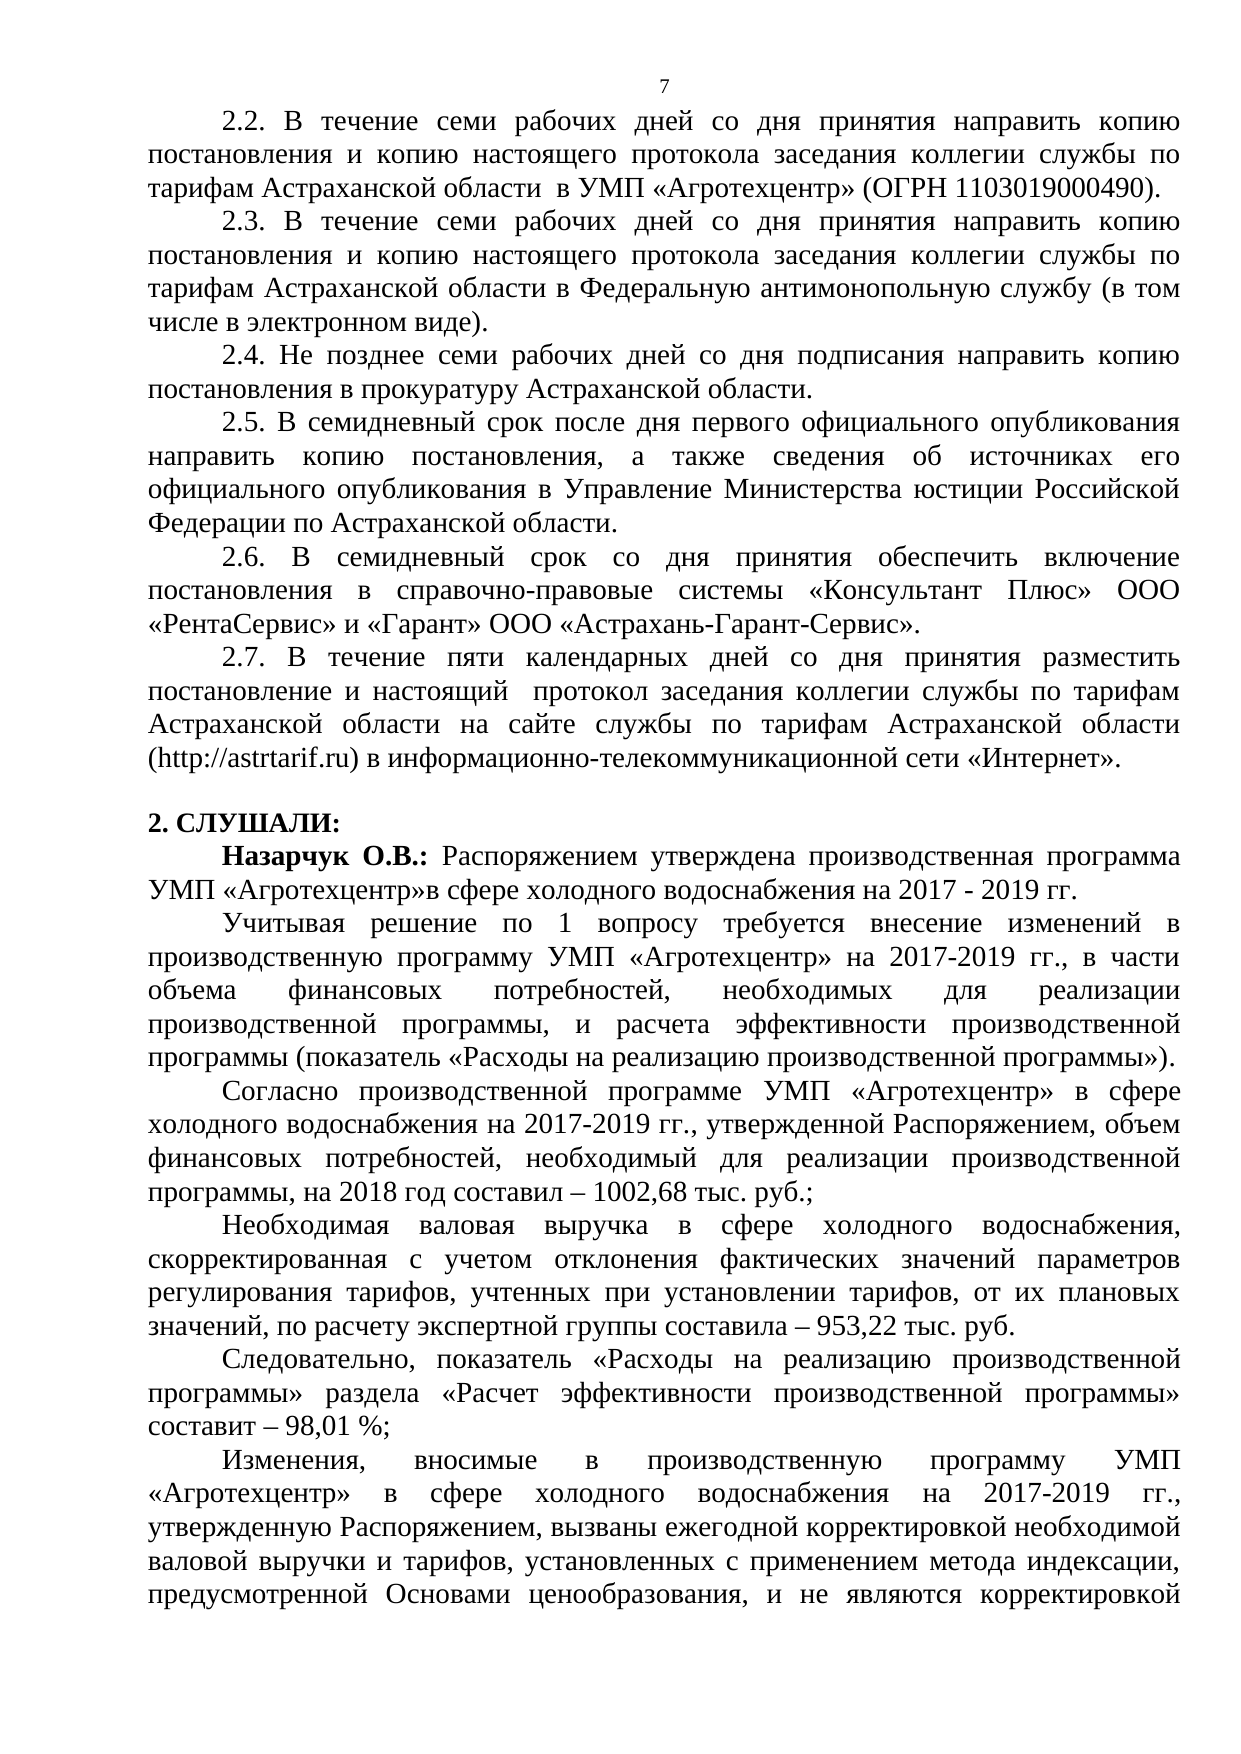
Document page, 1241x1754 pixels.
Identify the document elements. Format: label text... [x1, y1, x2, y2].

text Следовательно, показатель «Расходы на реализацию производственной программы» раздела «Расчет эффективности производственной программы» составит – 98,01 %; [148, 1341, 1181, 1442]
text Согласно производственной программе УМП «Агротехцентр» в сфере холодного водоснабжения на 2017-2019 гг., утвержденной Распоряжением, объем финансовых потребностей, необходимый для реализации производственной программы, на 2018 год составил – 1002,68 тыс. руб.; [148, 1073, 1181, 1207]
text 2.5. В семидневный срок после дня первого официального опубликования направить копию постановления, а также сведения об источниках его официального опубликования в Управление Министерства юстиции Российской Федерации по Астраханской области. [148, 404, 1181, 539]
text 2. СЛУШАЛИ: [148, 806, 1181, 838]
text Назарчук О.В.: Распоряжением утверждена производственная программа УМП «Агротехцентр»в сфере холодного водоснабжения на 2017 - 2019 гг. [148, 838, 1181, 905]
text 2.6. В семидневный срок со дня принятия обеспечить включение постановления в справочно-правовые системы «Консультант Плюс» ООО «РентаСервис» и «Гарант» ООО «Астрахань-Гарант-Сервис». [148, 539, 1181, 639]
text 2.7. В течение пяти календарных дней со дня принятия разместить постановление и настоящий протокол заседания коллегии службы по тарифам Астраханской области на сайте службы по тарифам Астраханской области (http://astrtarif.ru) в информационно-телекоммуникационной сети «Интернет». [148, 639, 1181, 773]
text 2.2. В течение семи рабочих дней со дня принятия направить копию постановления и копию настоящего протокола заседания коллегии службы по тарифам Астраханской области в УМП «Агротехцентр» (ОГРН 1103019000490). [148, 103, 1181, 203]
text Учитывая решение по 1 вопросу требуется внесение изменений в производственную программу УМП «Агротехцентр» на 2017-2019 гг., в части объема финансовых потребностей, необходимых для реализации производственной программы, и расчета эффективности производственной программы (показатель «Расходы на реализацию производственной программы»). [148, 905, 1181, 1073]
text Необходимая валовая выручка в сфере холодного водоснабжения, скорректированная с учетом отклонения фактических значений параметров регулирования тарифов, учтенных при установлении тарифов, от их плановых значений, по расчету экспертной группы составила – 953,22 тыс. руб. [148, 1207, 1181, 1341]
text 2.4. Не позднее семи рабочих дней со дня подписания направить копию постановления в прокуратуру Астраханской области. [148, 337, 1181, 404]
text 2.3. В течение семи рабочих дней со дня принятия направить копию постановления и копию настоящего протокола заседания коллегии службы по тарифам Астраханской области в Федеральную антимонопольную службу (в том числе в электронном виде). [148, 203, 1181, 337]
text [148, 1442, 1181, 1610]
